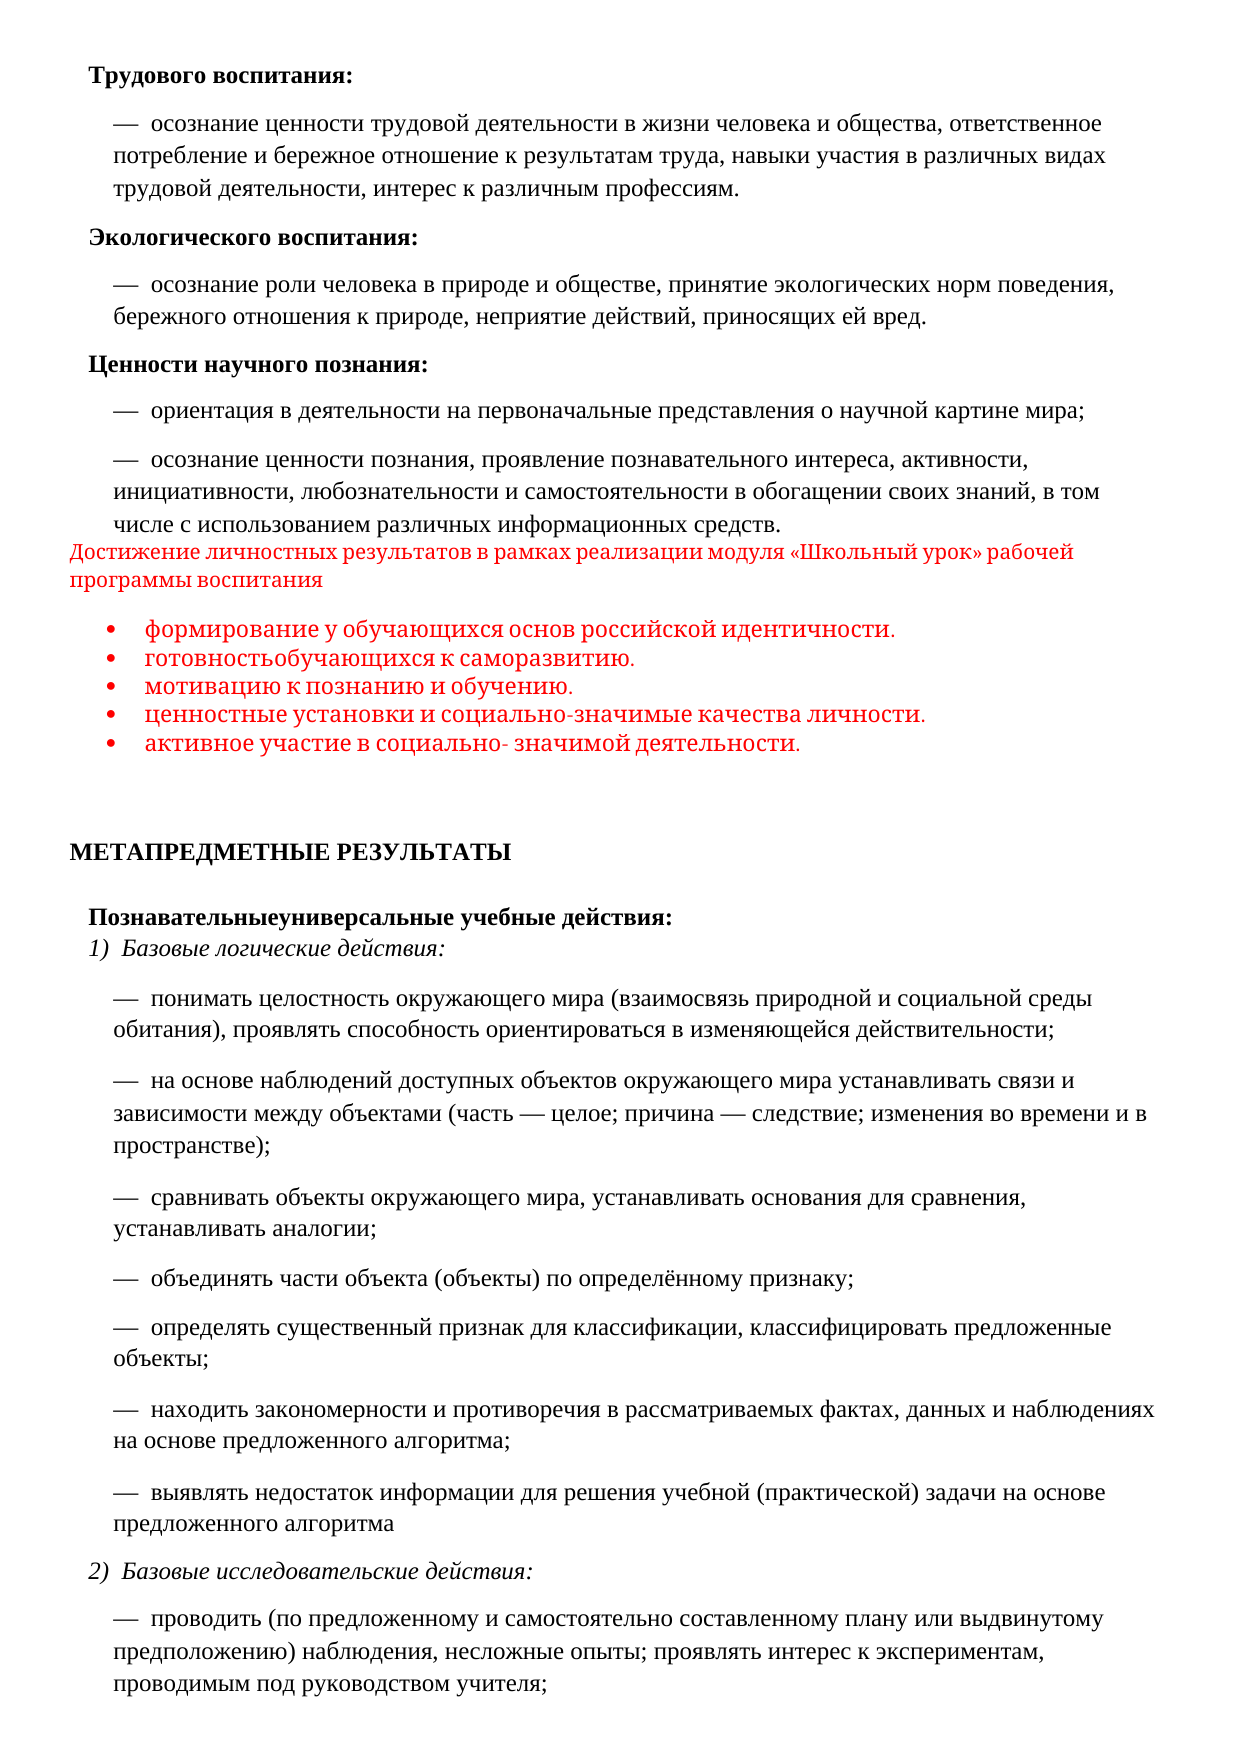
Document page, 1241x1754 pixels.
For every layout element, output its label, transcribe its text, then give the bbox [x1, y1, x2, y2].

text Трудового воспитания: [88, 62, 1172, 89]
text Ценности научного познания: [88, 351, 1172, 378]
text — проводить (по предложенному и самостоятельно составленному плану или выдвинутому предположению) наблюдения, несложные опыты; проявлять интерес к экспериментам, проводимым под руководством учителя; [113, 1603, 1112, 1697]
text — ориентация в деятельности на первоначальные представления о научной картине мира; [113, 397, 1172, 424]
text Познавательныеуниверсальные учебные действия: 1) Базовые логические действия: [88, 902, 677, 962]
text Достижение личностных результатов в рамках реализации модуля «Школьный урок» рабочей программы воспитания [69, 541, 1172, 592]
text — определять существенный признак для классификации, классифицировать предложенные объекты; [113, 1312, 1112, 1372]
text — сравнивать объекты окружающего мира, устанавливать основания для сравнения, устанавливать аналогии; [113, 1182, 1037, 1242]
list ценностные установки и социально-значимые качества личности. [107, 702, 1172, 728]
text — понимать целостность окружающего мира (взаимосвязь природной и социальной среды обитания), проявлять способность ориентироваться в изменяющейся действительности; [113, 983, 1097, 1043]
text 2) Базовые исследовательские действия: [88, 1558, 1172, 1585]
text — на основе наблюдений доступных объектов окружающего мира устанавливать связи и зависимости между объектами (часть — целое; причина — следствие; изменения во времени и в пространстве); [113, 1065, 1157, 1159]
list мотивацию к познанию и обучению. [107, 674, 1172, 700]
text — выявлять недостаток информации для решения учебной (практической) задачи на основе предложенного алгоритма [113, 1477, 1112, 1537]
text — осознание ценности трудовой деятельности в жизни человека и общества, ответственное потребление и бережное отношение к результатам труда, навыки участия в различных видах трудовой деятельности, интерес к различным профессиям. [113, 108, 1112, 201]
text МЕТАПРЕДМЕТНЫЕ РЕЗУЛЬТАТЫ [69, 838, 1172, 866]
list активное участие в социально- значимой деятельности. [107, 731, 1172, 757]
list готовностьобучающихся к саморазвитию. [107, 645, 1172, 672]
text — находить закономерности и противоречия в рассматриваемых фактах, данных и наблюдениях на основе предложенного алгоритма; [113, 1394, 1157, 1454]
text Экологического воспитания: [88, 224, 1172, 251]
text — осознание ценности познания, проявление познавательного интереса, активности, инициативности, любознательности и самостоятельности в обогащении своих знаний, в том числе с использованием различных информационных средств. [113, 444, 1112, 537]
text — осознание роли человека в природе и обществе, принятие экологических норм поведения, бережного отношения к природе, неприятие действий, приносящих ей вред. [113, 269, 1127, 329]
text — объединять части объекта (объекты) по определённому признаку; [113, 1264, 1172, 1292]
list формирование у обучающихся основ российской идентичности. [107, 617, 1172, 643]
